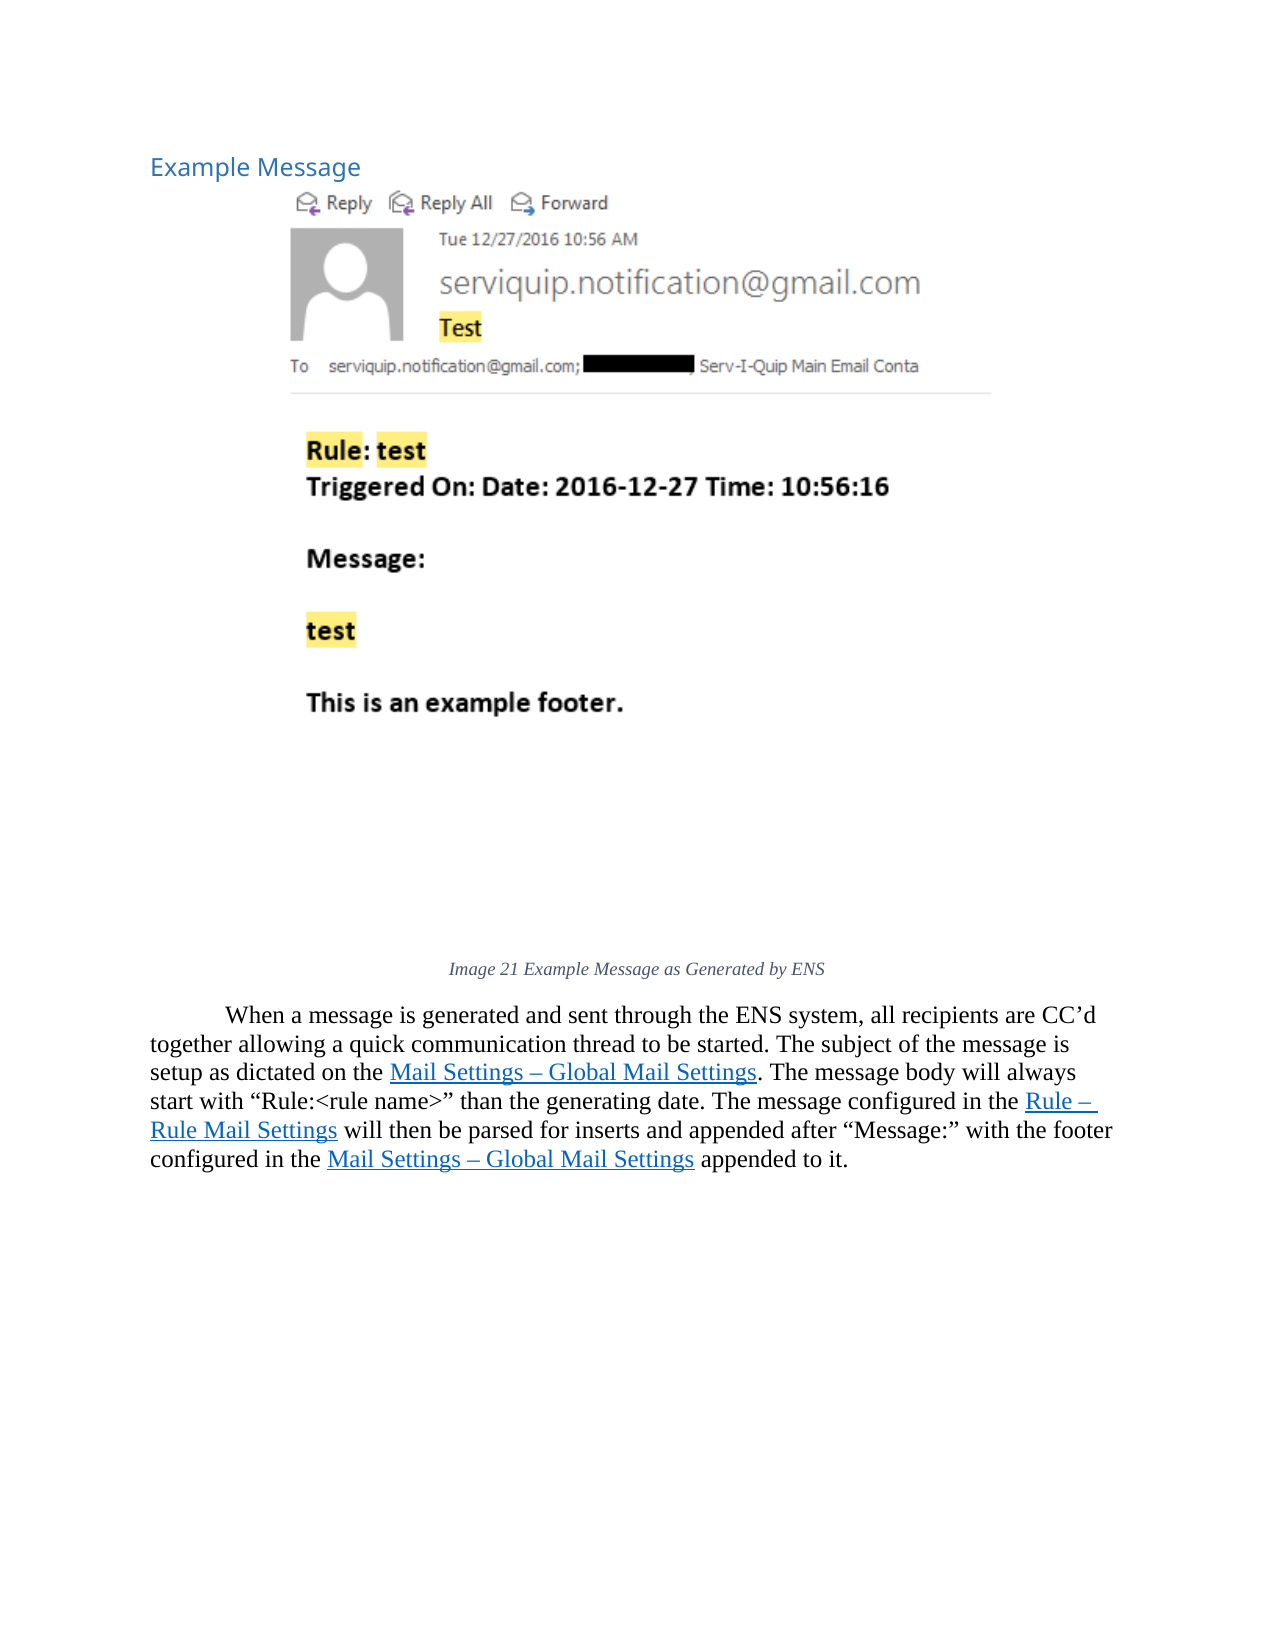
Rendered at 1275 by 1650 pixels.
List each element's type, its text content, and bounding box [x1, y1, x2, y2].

text When a message is generated and sent through the ENS system, all recipients are CC’d together allowing a quick communication thread to be started. The subject of the message is setup as dictated on the Mail Settings – Global Mail Settings. The message body will always start with “Rule:<rule name>” than the generating date. The message configured in the Rule – Rule Mail Settings will then be parsed for inserts and appended after “Message:” with the footer configured in the Mail Settings – Global Mail Settings appended to it. [150, 1000, 1125, 1172]
picture [283, 184, 992, 958]
subtitle Example Message [150, 150, 1125, 184]
